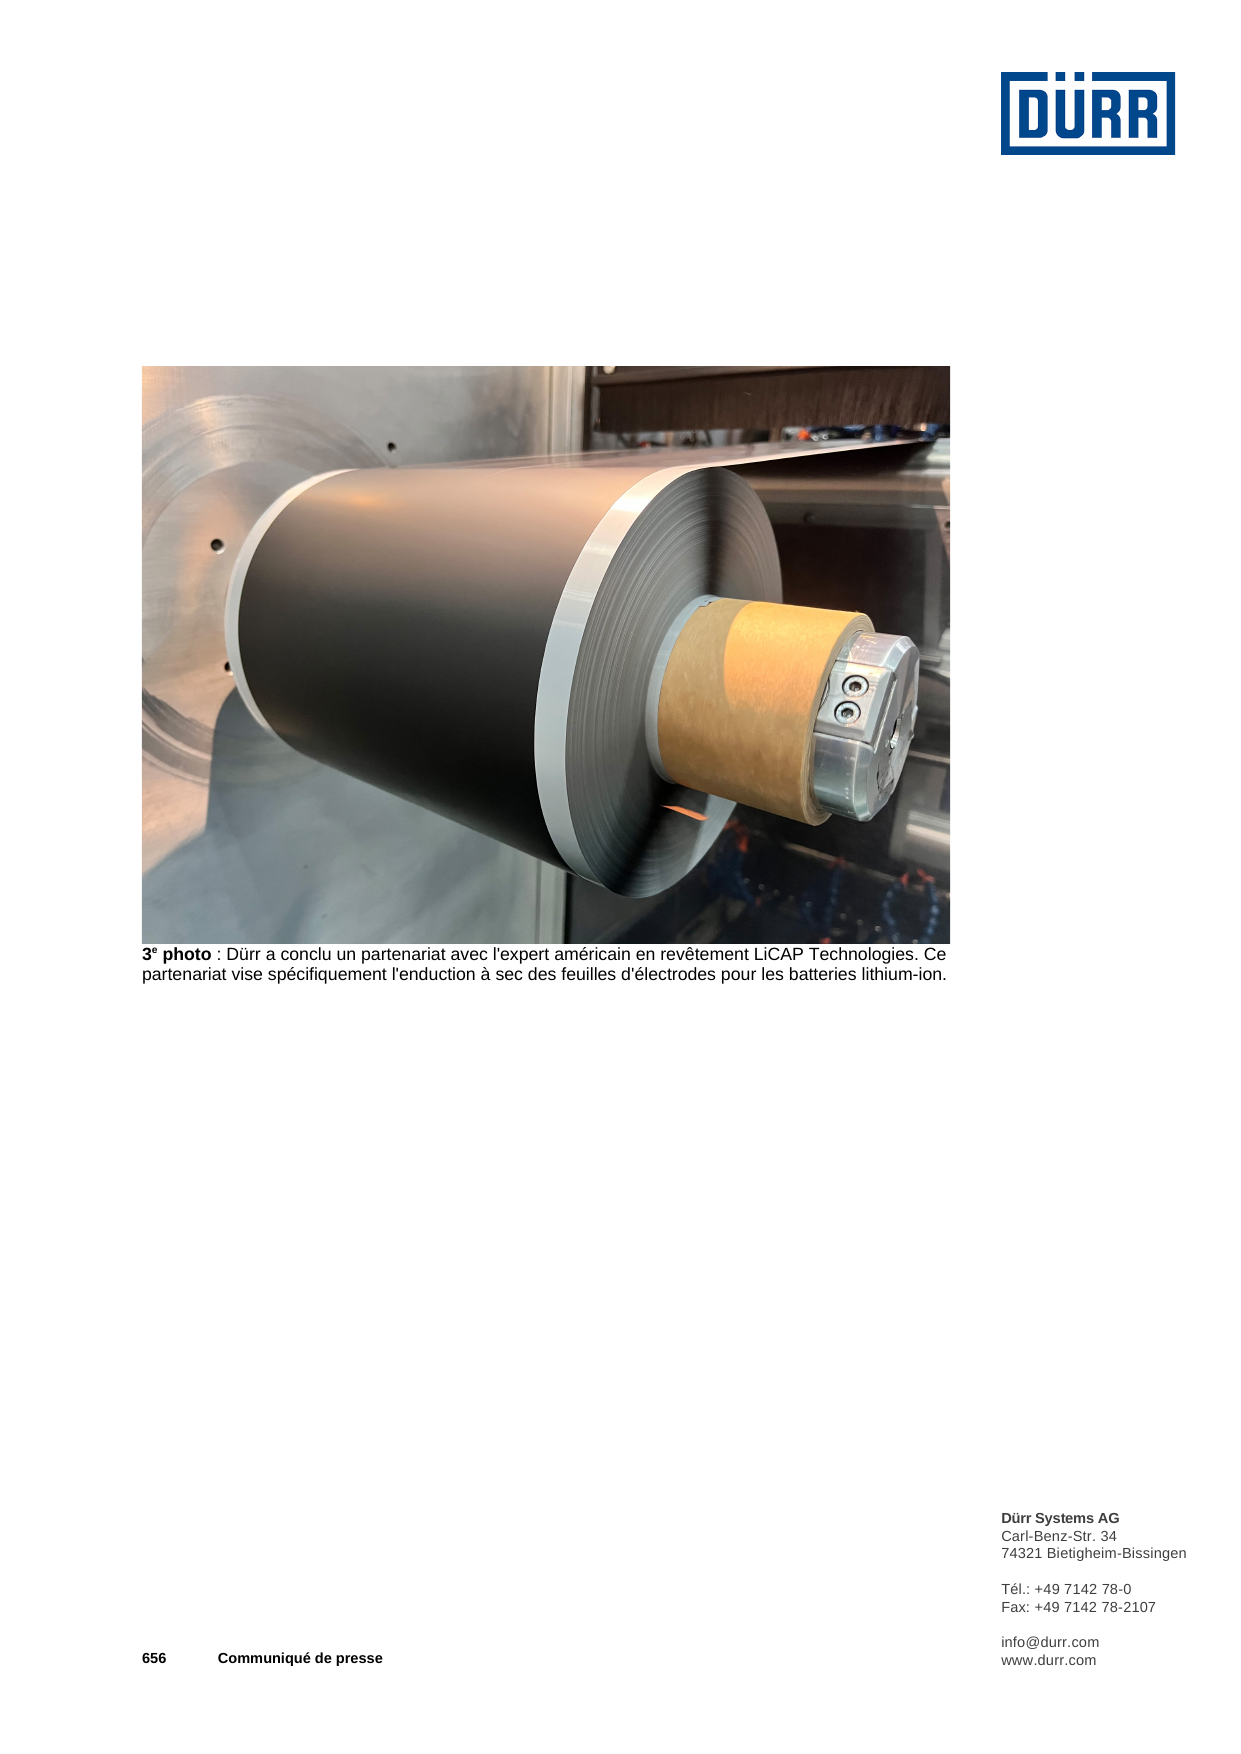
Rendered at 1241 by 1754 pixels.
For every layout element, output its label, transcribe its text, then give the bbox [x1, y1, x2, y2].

picture [1001, 72, 1175, 155]
text 3e photo : Dürr a conclu un partenariat avec l'expert américain en revêtement LiCAP Technologies. Ce partenariat vise spécifiquement l'enduction à sec des feuilles d'électrodes pour les batteries lithium-ion. [142, 944, 951, 984]
picture [141, 366, 951, 944]
